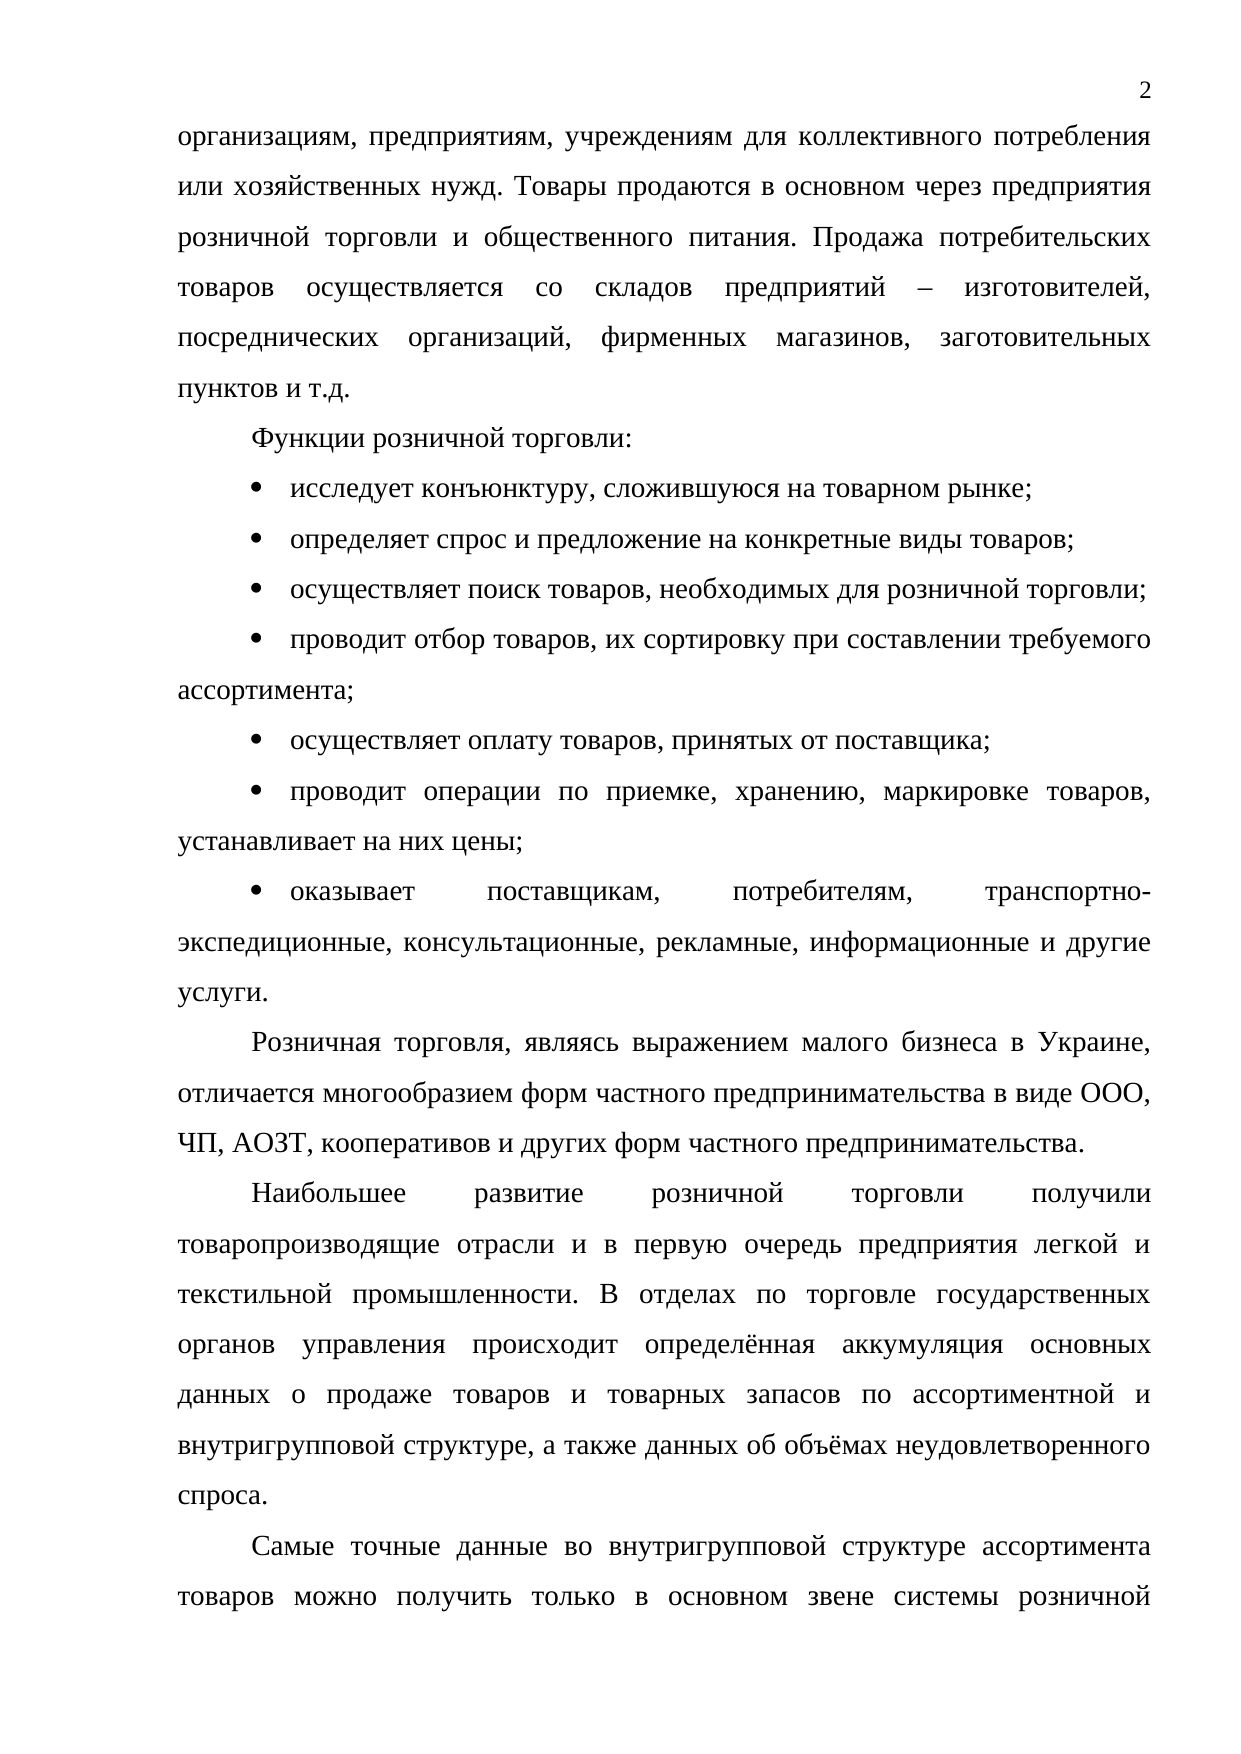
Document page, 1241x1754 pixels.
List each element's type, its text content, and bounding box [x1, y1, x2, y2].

list проводит операции по приемке, хранению, маркировке товаров, устанавливает на них цены; [177, 773, 1152, 857]
list осуществляет поиск товаров, необходимых для розничной торговли; [177, 571, 1152, 605]
list проводит отбор товаров, их сортировку при составлении требуемого ассортимента; [177, 622, 1152, 706]
list осуществляет оплату товаров, принятых от поставщика; [177, 722, 1152, 756]
list определяет спрос и предложение на конкретные виды товаров; [177, 521, 1152, 554]
text Розничная торговля, являясь выражением малого бизнеса в Украине, отличается многообразием форм частного предпринимательства в виде ООО, ЧП, АОЗТ, кооперативов и других форм частного предпринимательства. [177, 1024, 1152, 1159]
list исследует конъюнктуру, сложившуюся на товарном рынке; [177, 470, 1152, 504]
text Наибольшее развитие розничной торговли получили товаропроизводящие отрасли и в первую очередь предприятия легкой и текстильной промышленности. В отделах по торговле государственных органов управления происходит определённая аккумуляция основных данных о продаже товаров и товарных запасов по ассортиментной и внутригрупповой структуре, а также данных об объёмах неудовлетворенного спроса. [177, 1175, 1152, 1511]
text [177, 1528, 1152, 1611]
text Функции розничной торговли: [177, 420, 1152, 453]
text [177, 118, 1152, 403]
list оказывает поставщикам, потребителям, транспортно-экспедиционные, консультационные, рекламные, информационные и другие услуги. [177, 873, 1152, 1008]
